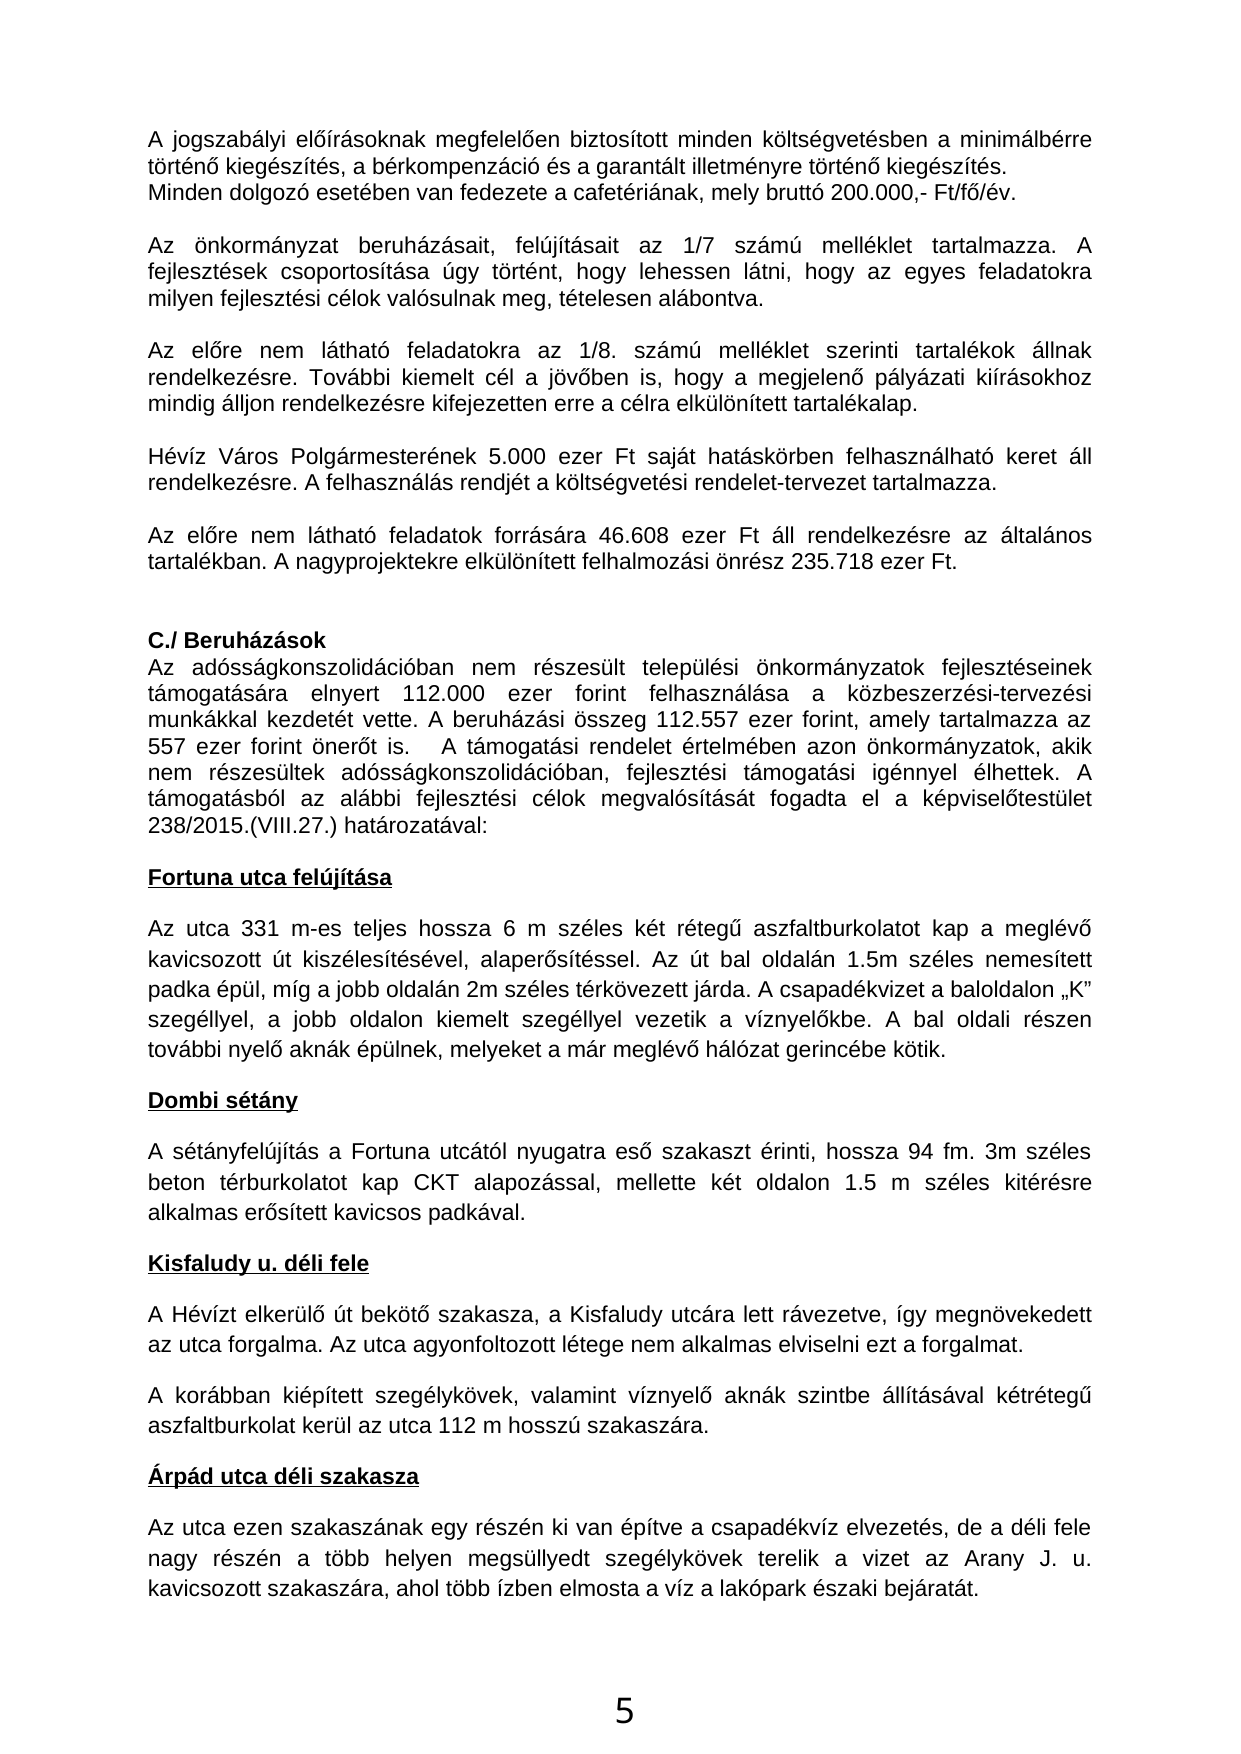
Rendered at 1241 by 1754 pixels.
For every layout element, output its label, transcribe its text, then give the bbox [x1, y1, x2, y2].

text A korábban kiépített szegélykövek, valamint víznyelő aknák szintbe állításával kétrétegű aszfaltburkolat kerül az utca 112 m hosszú szakaszára. [148, 1382, 1093, 1439]
text A Hévízt elkerülő út bekötő szakasza, a Kisfaludy utcára lett rávezetve, így megnövekedett az utca forgalma. Az utca agyonfoltozott létege nem alkalmas elviselni ezt a forgalmat. [148, 1301, 1093, 1357]
text Az utca ezen szakaszának egy részén ki van építve a csapadékvíz elvezetés, de a déli fele nagy részén a több helyen megsüllyedt szegélykövek terelik a vizet az Arany J. u. kavicsozott szakaszára, ahol több ízben elmosta a víz a lakópark északi bejáratát. [148, 1514, 1093, 1601]
text Kisfaludy u. déli fele [148, 1250, 1093, 1276]
text Árpád utca déli szakasza [148, 1463, 1093, 1490]
text Az utca 331 m-es teljes hossza 6 m széles két rétegű aszfaltburkolatot kap a meglévő kavicsozott út kiszélesítésével, alaperősítéssel. Az út bal oldalán 1.5m széles nemesített padka épül, míg a jobb oldalán 2m széles térkövezett járda. A csapadékvizet a baloldalon „K” szegéllyel, a jobb oldalon kiemelt szegéllyel vezetik a víznyelőkbe. A bal oldali részen további nyelő aknák épülnek, melyeket a már meglévő hálózat gerincébe kötik. [148, 915, 1093, 1063]
text Fortuna utca felújítása [148, 864, 1093, 891]
text Az előre nem látható feladatokra az 1/8. számú melléklet szerinti tartalékok állnak rendelkezésre. További kiemelt cél a jövőben is, hogy a megjelenő pályázati kiírásokhoz mindig álljon rendelkezésre kifejezetten erre a célra elkülönített tartalékalap. [148, 337, 1093, 416]
text Az előre nem látható feladatok forrására 46.608 ezer Ft áll rendelkezésre az általános tartalékban. A nagyprojektekre elkülönített felhalmozási önrész 235.718 ezer Ft. [148, 522, 1093, 574]
text Az adósságkonszolidációban nem részesült települési önkormányzatok fejlesztéseinek támogatására elnyert 112.000 ezer forint felhasználása a közbeszerzési-tervezési munkákkal kezdetét vette. A beruházási összeg 112.557 ezer forint, amely tartalmazza az 557 ezer forint önerőt is. A támogatási rendelet értelmében azon önkormányzatok, akik nem részesültek adósságkonszolidációban, fejlesztési támogatási igénnyel élhettek. A támogatásból az alábbi fejlesztési célok megvalósítását fogadta el a képviselőtestület 238/2015.(VIII.27.) határozatával: [148, 653, 1093, 838]
text Dombi sétány [148, 1087, 1093, 1114]
text A jogszabályi előírásoknak megfelelően biztosított minden költségvetésben a minimálbérre történő kiegészítés, a bérkompenzáció és a garantált illetményre történő kiegészítés. [148, 126, 1093, 179]
text C./ Beruházások [148, 627, 1093, 653]
text Az önkormányzat beruházásait, felújításait az 1/7 számú melléklet tartalmazza. A fejlesztések csoportosítása úgy történt, hogy lehessen látni, hogy az egyes feladatokra milyen fejlesztési célok valósulnak meg, tételesen alábontva. [148, 232, 1093, 311]
text Hévíz Város Polgármesterének 5.000 ezer Ft saját hatáskörben felhasználható keret áll rendelkezésre. A felhasználás rendjét a költségvetési rendelet-tervezet tartalmazza. [148, 443, 1093, 495]
text Minden dolgozó esetében van fedezete a cafetériának, mely bruttó 200.000,- Ft/fő/év. [148, 179, 1093, 206]
text A sétányfelújítás a Fortuna utcától nyugatra eső szakaszt érinti, hossza 94 fm. 3m széles beton térburkolatot kap CKT alapozással, mellette két oldalon 1.5 m széles kitérésre alkalmas erősített kavicsos padkával. [148, 1138, 1093, 1225]
